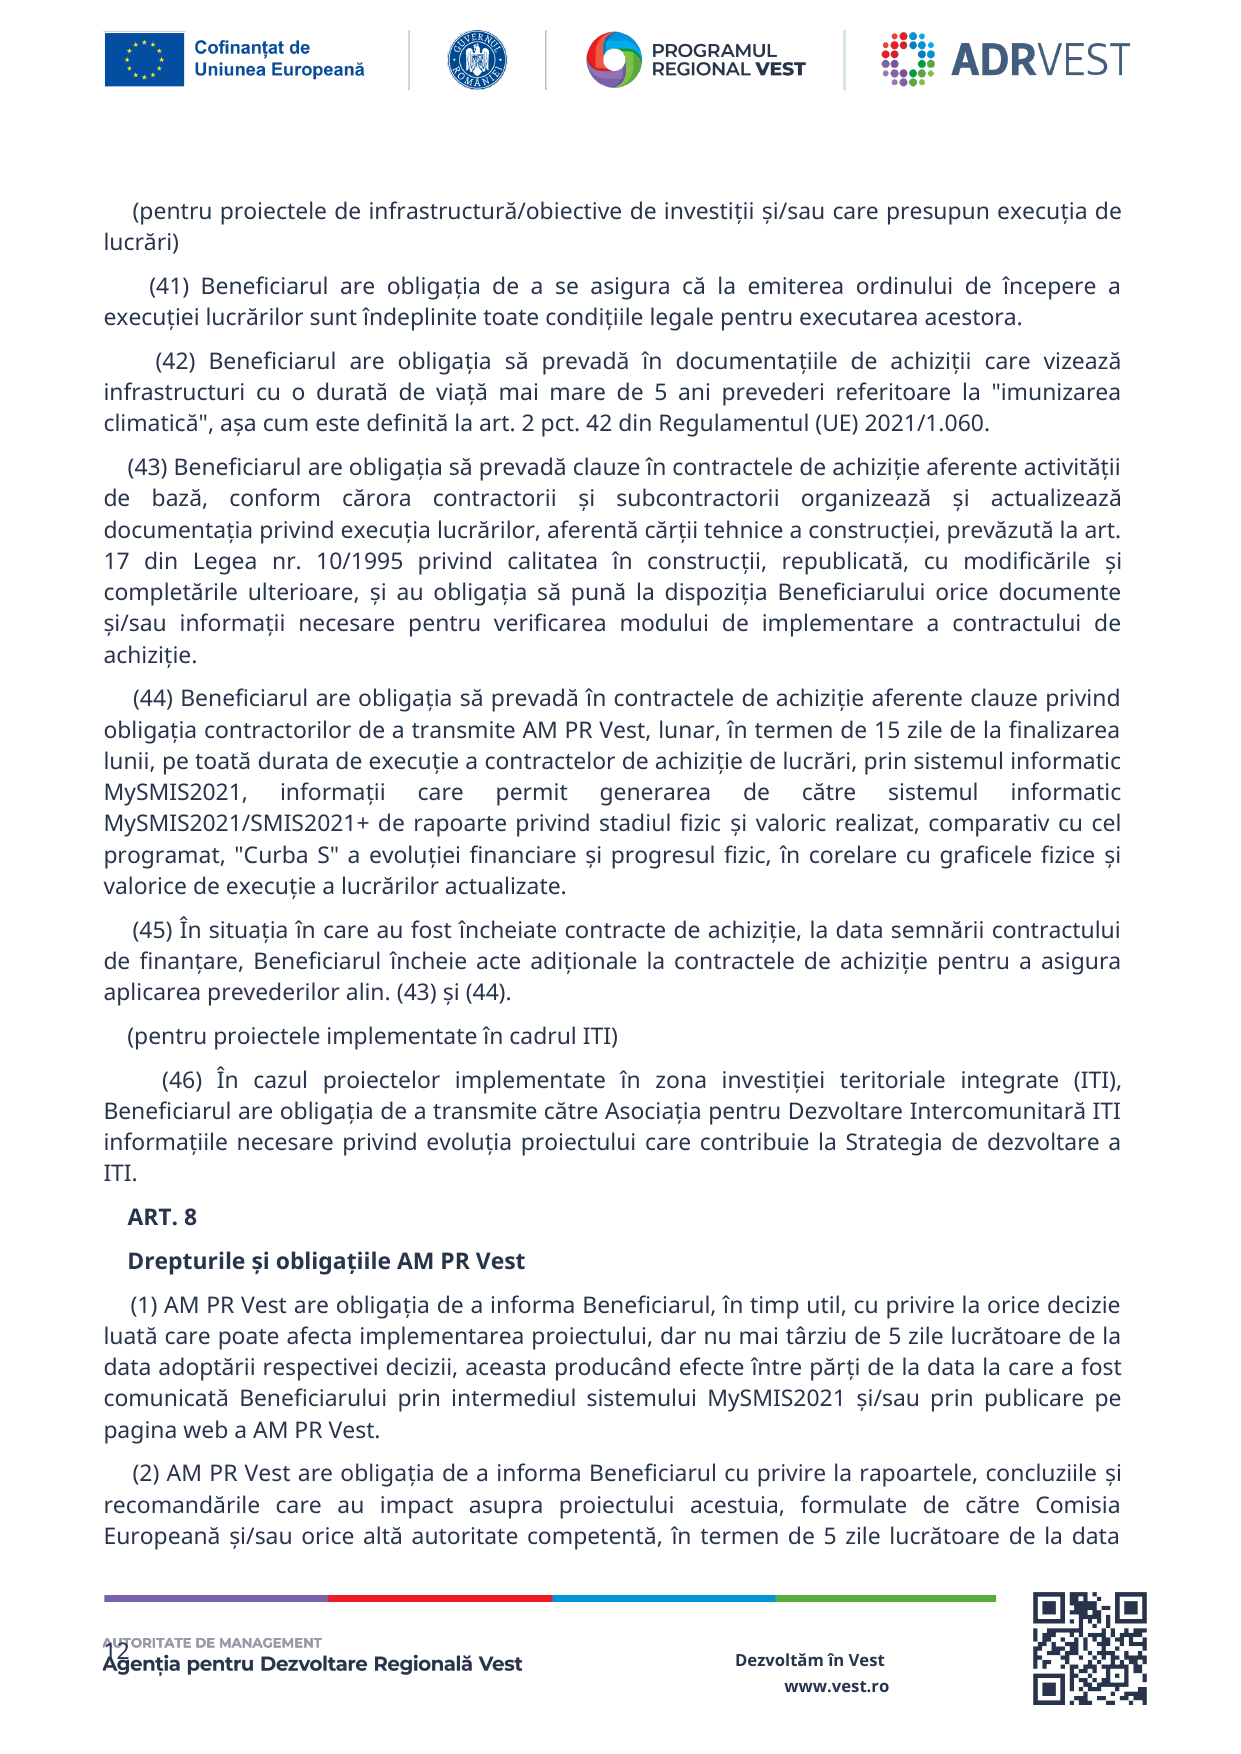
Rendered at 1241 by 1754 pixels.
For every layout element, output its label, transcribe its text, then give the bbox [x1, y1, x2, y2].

text Drepturile şi obligaţiile AM PR Vest [103, 1245, 1122, 1276]
text ART. 8 [103, 1201, 1122, 1232]
text (43) Beneficiarul are obligaţia să prevadă clauze în contractele de achiziţie aferente activităţii de bază, conform cărora contractorii şi subcontractorii organizează şi actualizează documentaţia privind execuţia lucrărilor, aferentă cărţii tehnice a construcţiei, prevăzută la art. 17 din Legea nr. 10/1995 privind calitatea în construcţii, republicată, cu modificările şi completările ulterioare, şi au obligaţia să pună la dispoziţia Beneficiarului orice documente şi/sau informaţii necesare pentru verificarea modului de implementare a contractului de achiziţie. [103, 451, 1122, 670]
picture [103, 30, 1131, 90]
text (pentru proiectele de infrastructură/obiective de investiţii şi/sau care presupun execuţia de lucrări) [103, 195, 1122, 257]
text (1) AM PR Vest are obligaţia de a informa Beneficiarul, în timp util, cu privire la orice decizie luată care poate afecta implementarea proiectului, dar nu mai târziu de 5 zile lucrătoare de la data adoptării respectivei decizii, aceasta producând efecte între părţi de la data la care a fost comunicată Beneficiarului prin intermediul sistemului MySMIS2021 şi/sau prin publicare pe pagina web a AM PR Vest. [103, 1289, 1122, 1445]
text (42) Beneficiarul are obligaţia să prevadă în documentaţiile de achiziţii care vizează infrastructuri cu o durată de viaţă mai mare de 5 ani prevederi referitoare la "imunizarea climatică", aşa cum este definită la art. 2 pct. 42 din Regulamentul (UE) 2021/1.060. [103, 345, 1122, 439]
text (pentru proiectele implementate în cadrul ITI) [103, 1020, 1122, 1051]
picture [1025, 1583, 1156, 1714]
text (41) Beneficiarul are obligaţia de a se asigura că la emiterea ordinului de începere a execuţiei lucrărilor sunt îndeplinite toate condiţiile legale pentru executarea acestora. [103, 270, 1122, 332]
text (46) În cazul proiectelor implementate în zona investiţiei teritoriale integrate (ITI), Beneficiarul are obligaţia de a transmite către Asociaţia pentru Dezvoltare Intercomunitară ITI informaţiile necesare privind evoluţia proiectului care contribuie la Strategia de dezvoltare a ITI. [103, 1064, 1122, 1189]
text (44) Beneficiarul are obligaţia să prevadă în contractele de achiziţie aferente clauze privind obligaţia contractorilor de a transmite AM PR Vest, lunar, în termen de 15 zile de la finalizarea lunii, pe toată durata de execuţie a contractelor de achiziţie de lucrări, prin sistemul informatic MySMIS2021, informaţii care permit generarea de către sistemul informatic MySMIS2021/SMIS2021+ de rapoarte privind stadiul fizic şi valoric realizat, comparativ cu cel programat, "Curba S" a evoluţiei financiare şi progresul fizic, în corelare cu graficele fizice şi valorice de execuţie a lucrărilor actualizate. [103, 682, 1122, 901]
text (45) În situaţia în care au fost încheiate contracte de achiziţie, la data semnării contractului de finanţare, Beneficiarul încheie acte adiţionale la contractele de achiziţie pentru a asigura aplicarea prevederilor alin. (43) şi (44). [103, 914, 1122, 1007]
